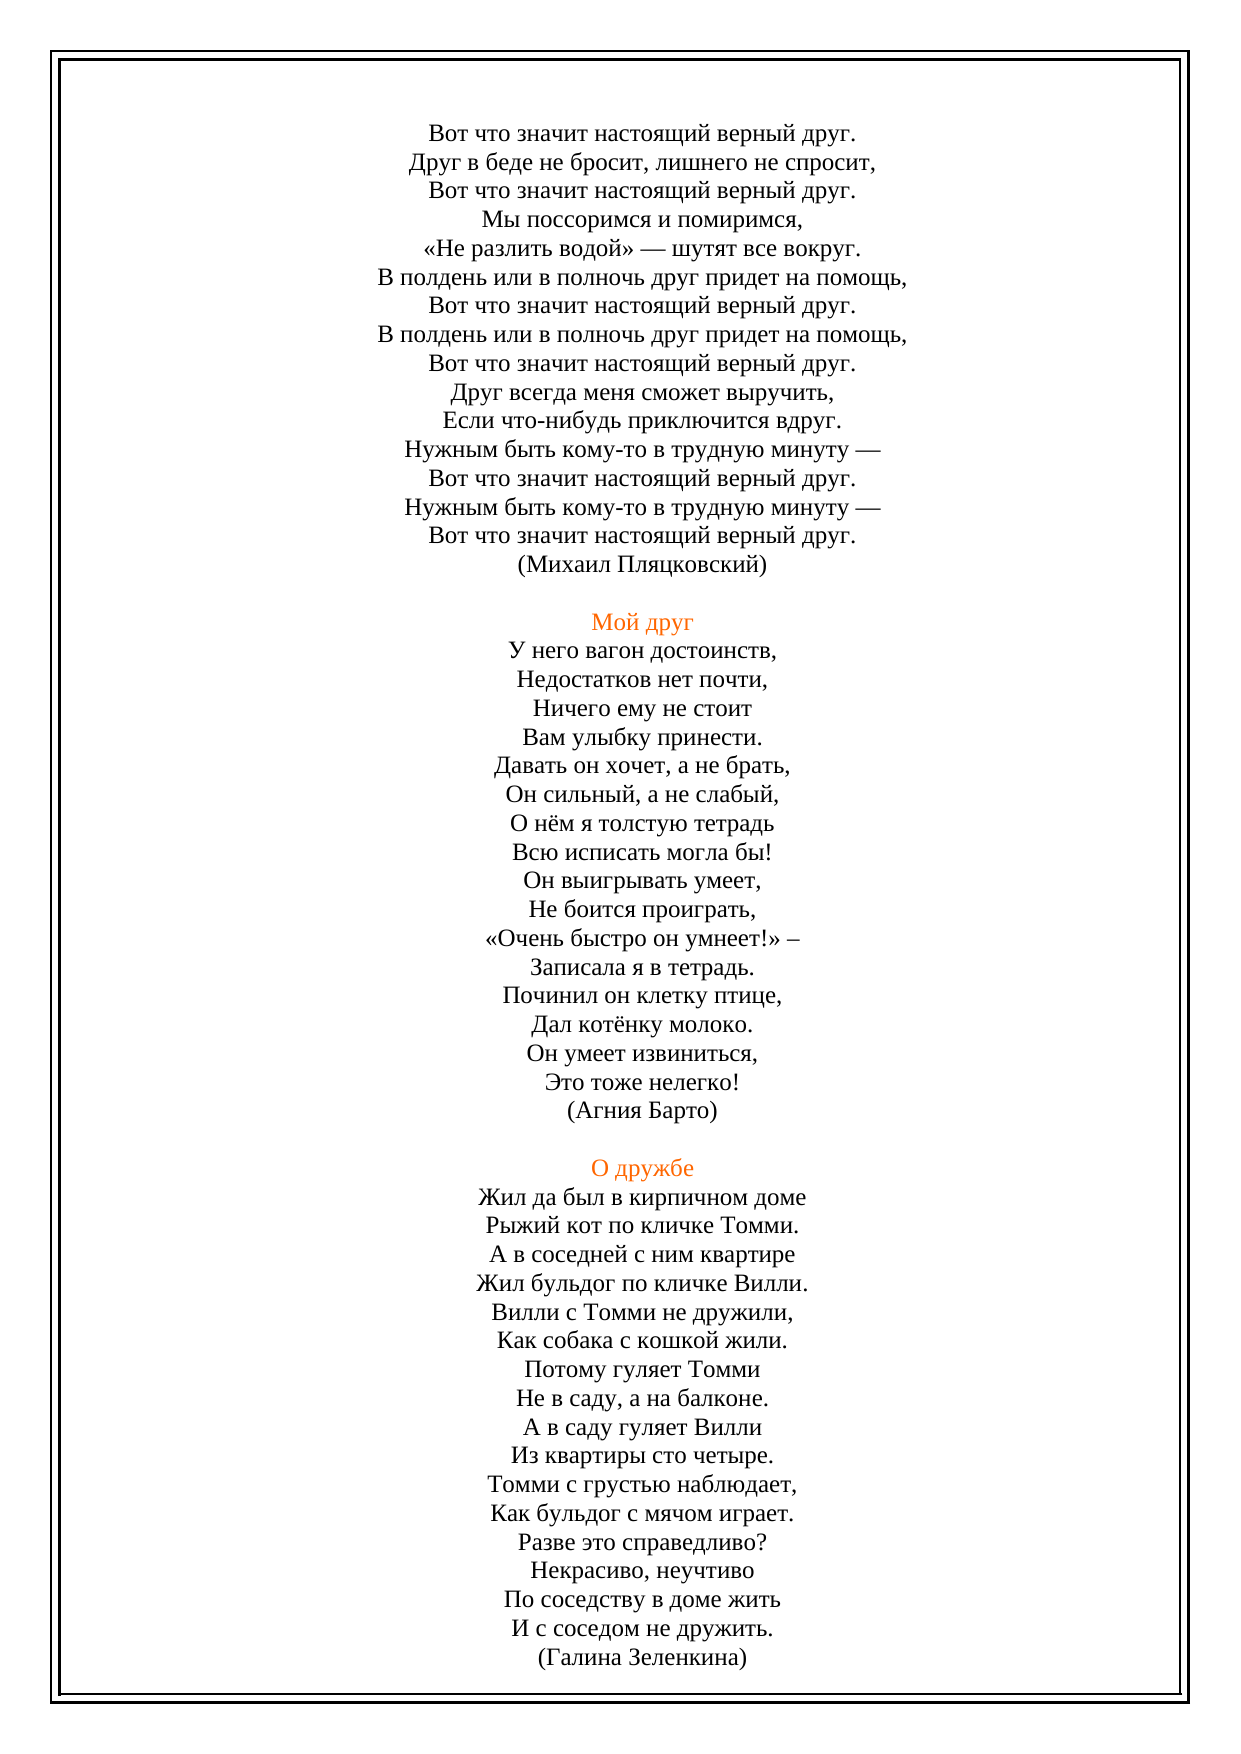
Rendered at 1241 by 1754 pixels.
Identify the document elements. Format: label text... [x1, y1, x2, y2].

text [133, 118, 1152, 578]
text Мой друг У него вагон достоинств, Недостатков нет почти, Ничего ему не стоит Вам улыбку принести. Давать он хочет, а не брать, Он сильный, а не слабый, О нём я толстую тетрадь Всю исписать могла бы! Он выигрывать умеет, Не боится проиграть, «Очень быстро он умнеет!» – Записала я в тетрадь. Починил он клетку птице, Дал котёнку молоко. Он умеет извиниться, Это тоже нелегко! (Агния Барто) [133, 607, 1152, 1124]
text О дружбе Жил да был в кирпичном доме Рыжий кот по кличке Томми. А в соседней с ним квартире Жил бульдог по кличке Вилли. Вилли с Томми не дружили, Как собака с кошкой жили. Потому гуляет Томми Не в саду, а на балконе. А в саду гуляет Вилли Из квартиры сто четыре. Томми с грустью наблюдает, Как бульдог с мячом играет. Разве это справедливо? Некрасиво, неучтиво По соседству в доме жить И с соседом не дружить. (Галина Зеленкина) [133, 1153, 1152, 1671]
